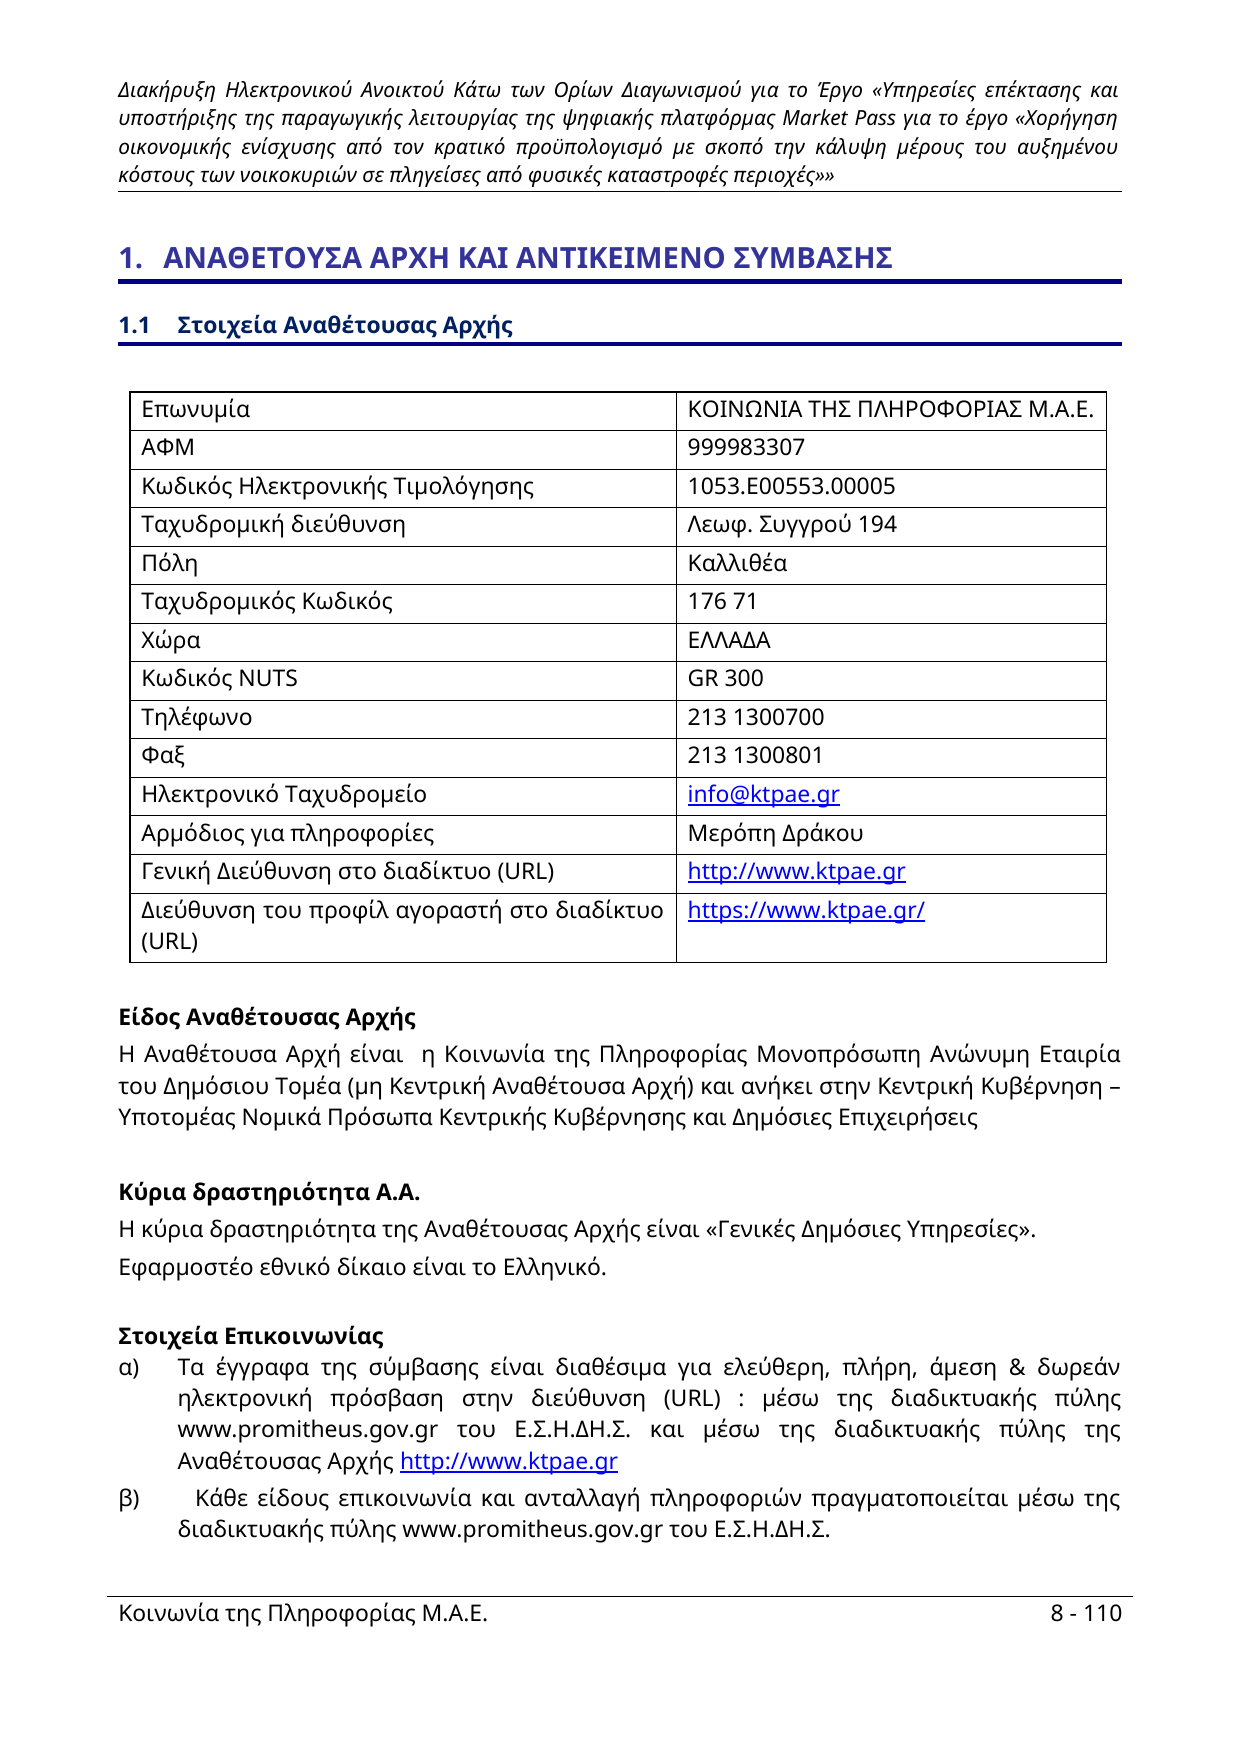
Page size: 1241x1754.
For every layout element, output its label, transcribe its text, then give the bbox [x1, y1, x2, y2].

table_cell Ηλεκτρονικό Ταχυδρομείο [131, 778, 676, 815]
table_cell Ταχυδρομική διεύθυνση [131, 508, 676, 546]
table_header ΚΟΙΝΩΝΙΑ ΤΗΣ ΠΛΗΡΟΦΟΡΙΑΣ Μ.Α.Ε. [677, 393, 1106, 430]
subtitle ΑΝΑΘΕΤΟΥΣΑ ΑΡΧΗ ΚΑΙ ΑΝΤΙΚΕΙΜΕΝΟ ΣΥΜΒΑΣΗΣ [118, 238, 1122, 279]
table_cell 213 1300801 [677, 739, 1106, 777]
table_cell ΑΦΜ [131, 431, 676, 468]
table_cell Λεωφ. Συγγρού 194 [677, 508, 1106, 546]
table_cell Χώρα [131, 624, 676, 661]
table_cell Φαξ [131, 739, 676, 777]
text Κύρια δραστηριότητα Α.Α. [118, 1176, 1122, 1207]
table_cell Διεύθυνση του προφίλ αγοραστή στο διαδίκτυο (URL) [131, 894, 676, 962]
table_cell https://www.ktpae.gr/ [677, 894, 1106, 962]
text Είδος Αναθέτουσας Αρχής [118, 1001, 1122, 1032]
text Στοιχεία Επικοινωνίας [118, 1319, 1122, 1351]
table_cell Αρμόδιος για πληροφορίες [131, 816, 676, 854]
table_cell http://www.ktpae.gr [677, 855, 1106, 892]
text α) Τα έγγραφα της σύμβασης είναι διαθέσιμα για ελεύθερη, πλήρη, άμεση & δωρεάν ηλεκτρονική πρόσβαση στην διεύθυνση (URL) : μέσω της διαδικτυακής πύλης www.promitheus.gov.gr του Ε.Σ.Η.ΔΗ.Σ. και μέσω της διαδικτυακής πύλης της Αναθέτουσας Αρχής http://www.ktpae.gr [118, 1351, 1122, 1476]
table_cell Ταχυδρομικός Κωδικός [131, 585, 676, 623]
table_cell Κωδικός Ηλεκτρονικής Τιμολόγησης [131, 470, 676, 507]
table_cell Καλλιθέα [677, 547, 1106, 584]
table_cell 1053.E00553.00005 [677, 470, 1106, 507]
table_cell GR 300 [677, 662, 1106, 700]
table_cell Γενική Διεύθυνση στο διαδίκτυο (URL) [131, 855, 676, 892]
table_cell 999983307 [677, 431, 1106, 468]
table_header Επωνυμία [131, 393, 676, 430]
subtitle Στοιχεία Αναθέτουσας Αρχής [118, 309, 1122, 342]
table_cell 176 71 [677, 585, 1106, 623]
table_cell ΕΛΛΑΔΑ [677, 624, 1106, 661]
table_cell Πόλη [131, 547, 676, 584]
text Η Αναθέτουσα Αρχή είναι η Κοινωνία της Πληροφορίας Μονοπρόσωπη Ανώνυμη Εταιρία του Δημόσιου Τομέα (μη Κεντρική Αναθέτουσα Αρχή) και ανήκει στην Κεντρική Κυβέρνηση – Υποτομέας Νομικά Πρόσωπα Κεντρικής Κυβέρνησης και Δημόσιες Επιχειρήσεις [118, 1038, 1122, 1132]
text β) Κάθε είδους επικοινωνία και ανταλλαγή πληροφοριών πραγματοποιείται μέσω της διαδικτυακής πύλης www.promitheus.gov.gr του Ε.Σ.Η.ΔΗ.Σ. [118, 1482, 1122, 1544]
table_cell Τηλέφωνο [131, 701, 676, 738]
table_cell Μερόπη Δράκου [677, 816, 1106, 854]
table_cell info@ktpae.gr [677, 778, 1106, 815]
table_cell 213 1300700 [677, 701, 1106, 738]
text Εφαρμοστέο εθνικό δίκαιο είναι το Ελληνικό. [118, 1251, 1122, 1282]
text Η κύρια δραστηριότητα της Αναθέτουσας Αρχής είναι «Γενικές Δημόσιες Υπηρεσίες». [118, 1213, 1122, 1244]
table_cell Κωδικός ΝUTS [131, 662, 676, 700]
